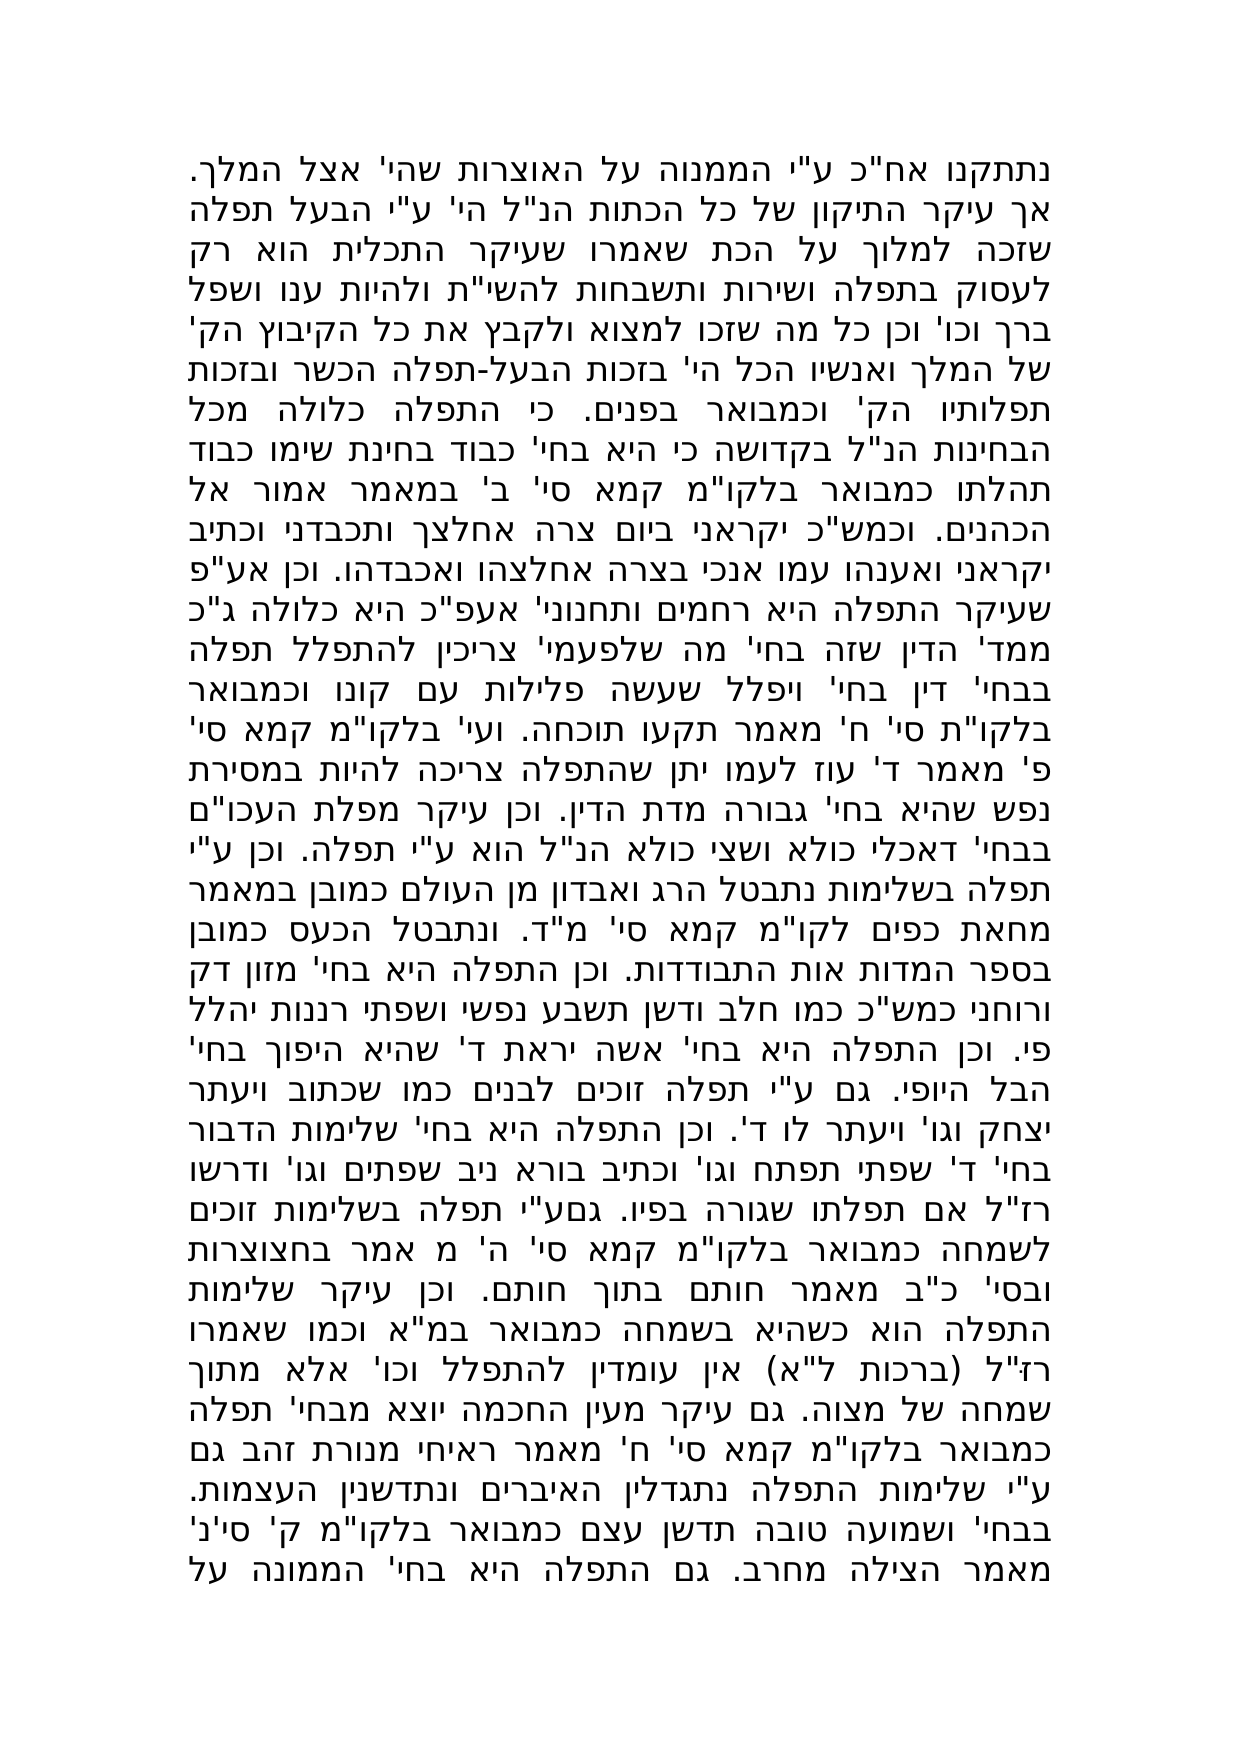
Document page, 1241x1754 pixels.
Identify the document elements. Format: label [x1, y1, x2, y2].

text [187, 150, 1053, 1590]
